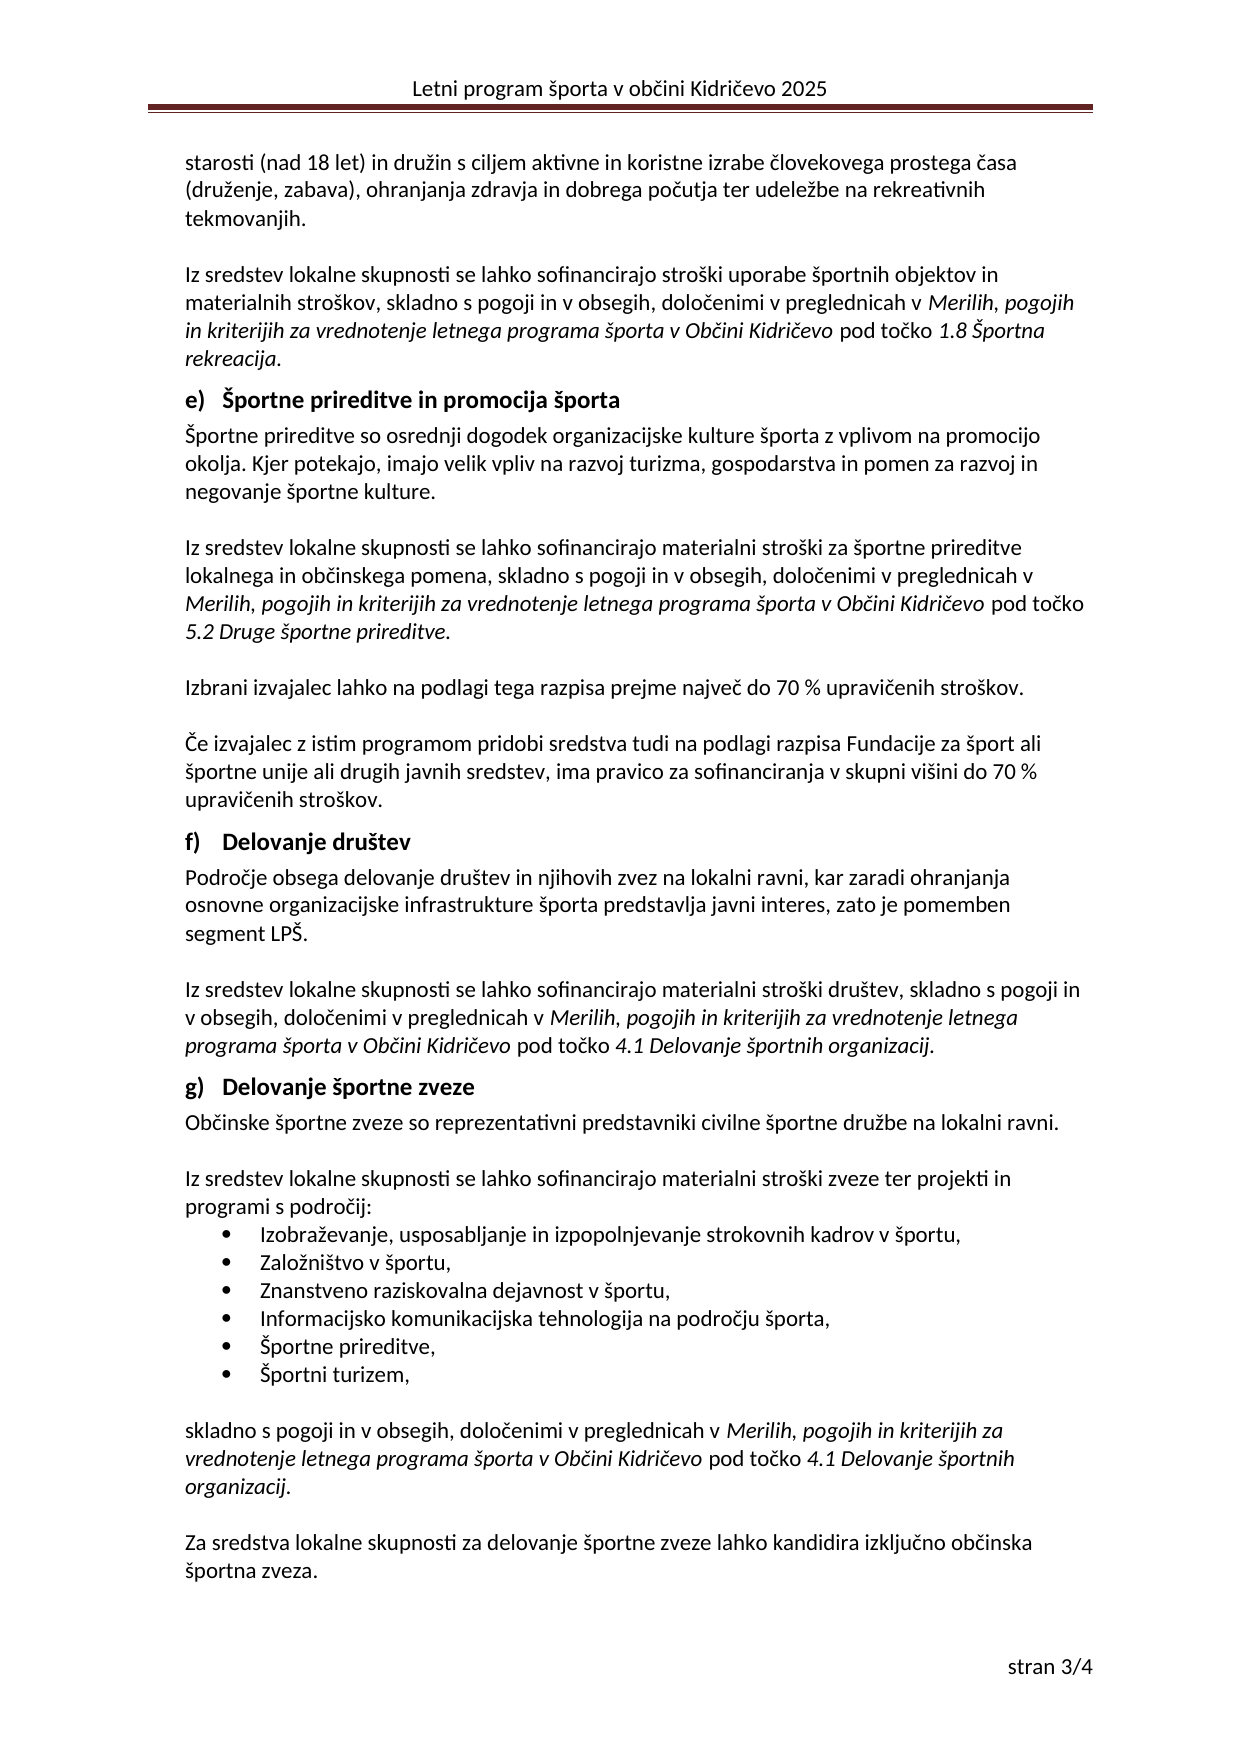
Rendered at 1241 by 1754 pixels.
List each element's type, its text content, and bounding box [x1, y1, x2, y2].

text Občinske športne zveze so reprezentativni predstavniki civilne športne družbe na lokalni ravni. [185, 1108, 1093, 1136]
text Iz sredstev lokalne skupnosti se lahko sofinancirajo materialni stroški zveze ter projekti in programi s področij: [185, 1164, 1093, 1220]
text Iz sredstev lokalne skupnosti se lahko sofinancirajo materialni stroški društev, skladno s pogoji in v obsegih, določenimi v preglednicah v Merilih, pogojih in kriterijih za vrednotenje letnega programa športa v Občini Kidričevo pod točko 4.1 Delovanje športnih organizacij. [185, 975, 1093, 1059]
text Iz sredstev lokalne skupnosti se lahko sofinancirajo stroški uporabe športnih objektov in materialnih stroškov, skladno s pogoji in v obsegih, določenimi v preglednicah v Merilih, pogojih in kriterijih za vrednotenje letnega programa športa v Občini Kidričevo pod točko 1.8 Športna rekreacija. [185, 260, 1093, 372]
text Področje obsega delovanje društev in njihovih zvez na lokalni ravni, kar zaradi ohranjanja osnovne organizacijske infrastrukture športa predstavlja javni interes, zato je pomemben segment LPŠ. [185, 863, 1093, 947]
text Če izvajalec z istim programom pridobi sredstva tudi na podlagi razpisa Fundacije za šport ali športne unije ali drugih javnih sredstev, ima pravico za sofinanciranja v skupni višini do 70 % upravičenih stroškov. [185, 729, 1093, 813]
text Športne prireditve so osrednji dogodek organizacijske kulture športa z vplivom na promocijo okolja. Kjer potekajo, imajo velik vpliv na razvoj turizma, gospodarstva in pomen za razvoj in negovanje športne kulture. [185, 421, 1093, 505]
list Založništvo v športu, [222, 1248, 1093, 1276]
list Športni turizem, [222, 1360, 1093, 1388]
text Za sredstva lokalne skupnosti za delovanje športne zveze lahko kandidira izključno občinska športna zveza. [185, 1528, 1093, 1584]
list Izobraževanje, usposabljanje in izpopolnjevanje strokovnih kadrov v športu, [222, 1220, 1093, 1248]
text skladno s pogoji in v obsegih, določenimi v preglednicah v Merilih, pogojih in kriterijih za vrednotenje letnega programa športa v Občini Kidričevo pod točko 4.1 Delovanje športnih organizacij. [185, 1416, 1093, 1500]
subtitle Športne prireditve in promocija športa [185, 384, 1093, 415]
text Izbrani izvajalec lahko na podlagi tega razpisa prejme največ do 70 % upravičenih stroškov. [185, 673, 1093, 701]
list Informacijsko komunikacijska tehnologija na področju športa, [222, 1304, 1093, 1332]
list Znanstveno raziskovalna dejavnost v športu, [222, 1276, 1093, 1304]
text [185, 148, 1093, 232]
text Iz sredstev lokalne skupnosti se lahko sofinancirajo materialni stroški za športne prireditve lokalnega in občinskega pomena, skladno s pogoji in v obsegih, določenimi v preglednicah v Merilih, pogojih in kriterijih za vrednotenje letnega programa športa v Občini Kidričevo pod točko 5.2 Druge športne prireditve. [185, 533, 1093, 645]
subtitle Delovanje športne zveze [185, 1071, 1093, 1102]
list Športne prireditve, [222, 1332, 1093, 1360]
subtitle Delovanje društev [185, 826, 1093, 856]
